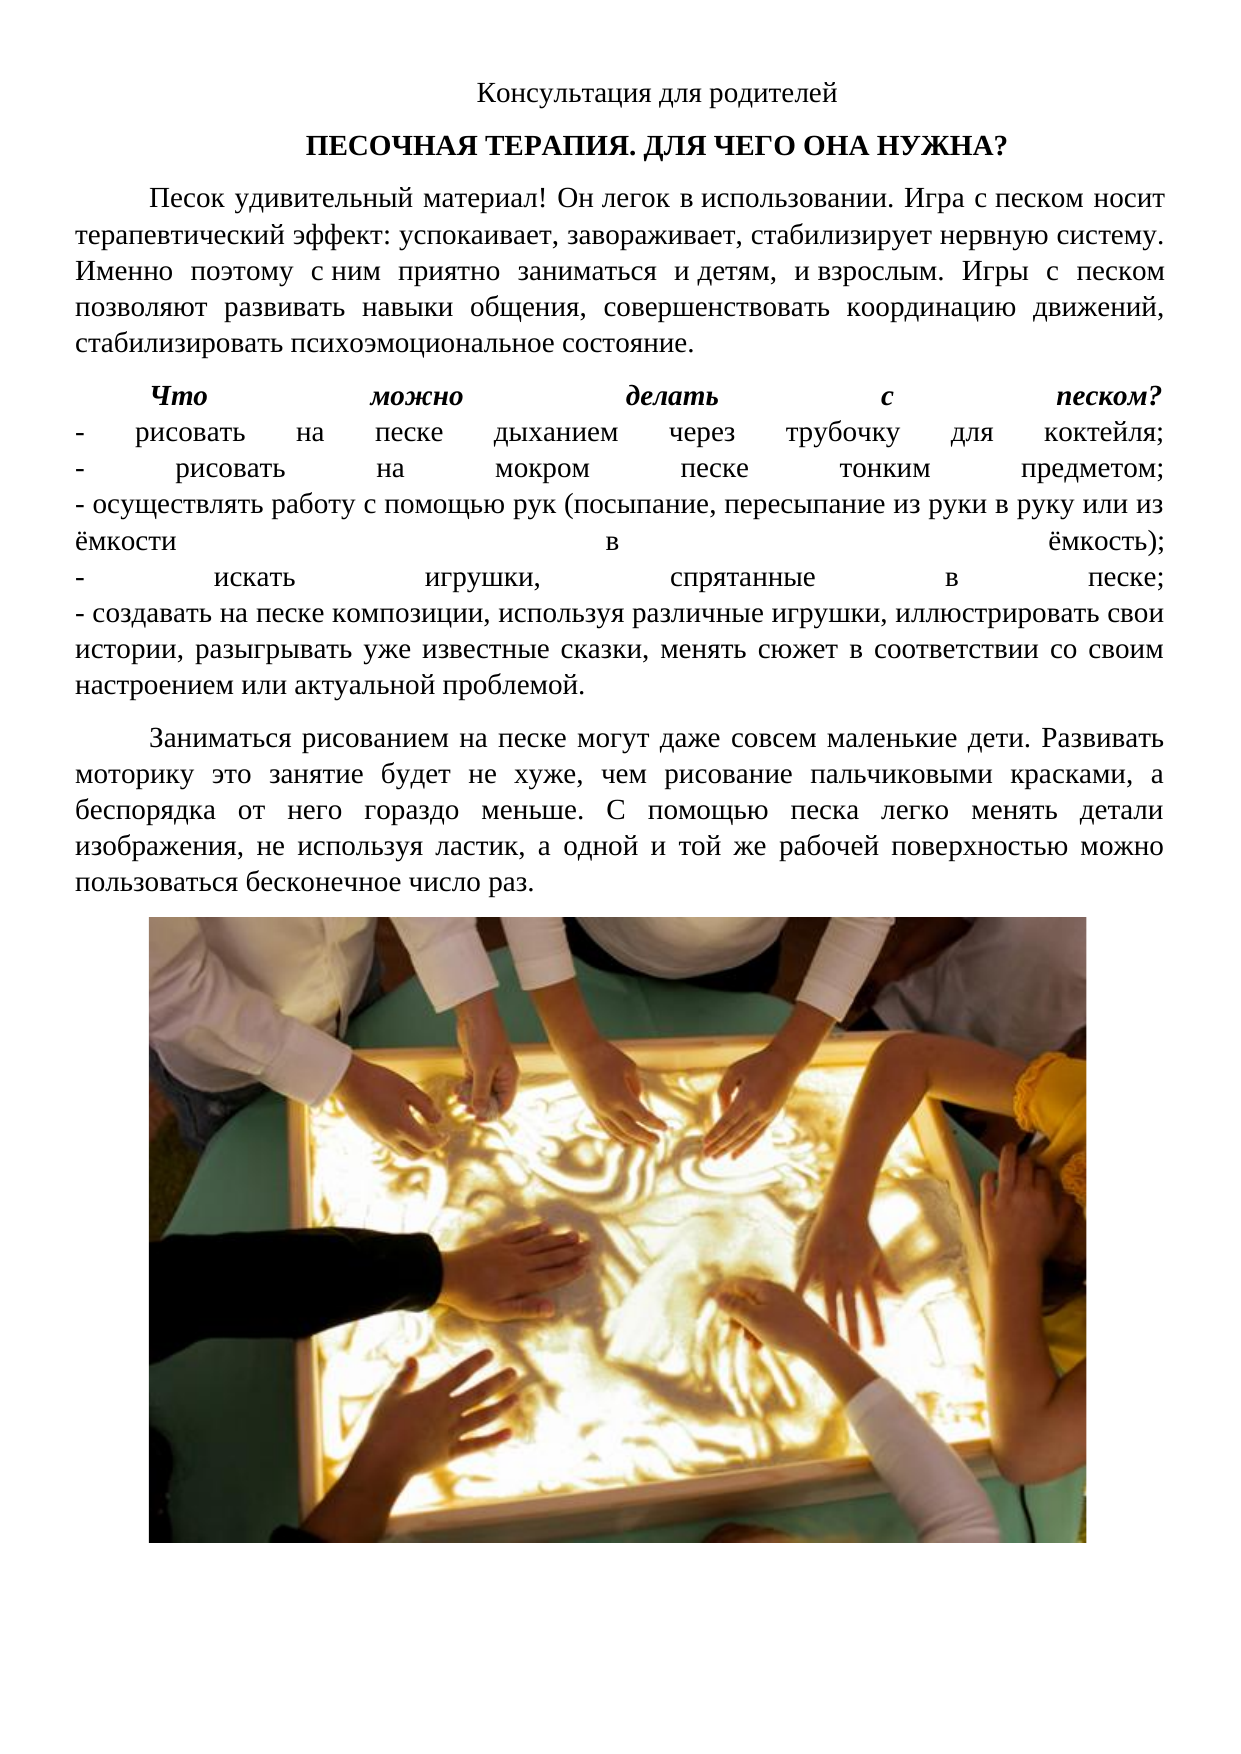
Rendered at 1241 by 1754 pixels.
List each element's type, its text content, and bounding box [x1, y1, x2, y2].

text Что можно делать с песком? - рисовать на песке дыханием через трубочку для коктейля; - рисовать на мокром песке тонким предметом; - осуществлять работу с помощью рук (посыпание, пересыпание из руки в руку или из ёмкости в ёмкость); - искать игрушки, спрятанные в песке; - создавать на песке композиции, используя различные игрушки, иллюстрировать свои истории, разыгрывать уже известные сказки, менять сюжет в соответствии со своим настроением или актуальной проблемой. [75, 378, 1165, 701]
text Заниматься рисованием на песке могут даже совсем маленькие дети. Развивать моторику это занятие будет не хуже, чем рисование пальчиковыми красками, а беспорядка от него гораздо меньше. С помощью песка легко менять детали изображения, не используя ластик, а одной и той же рабочей поверхностью можно пользоваться бесконечное число раз. [75, 720, 1165, 898]
picture [148, 917, 1087, 1543]
text ПЕСОЧНАЯ ТЕРАПИЯ. ДЛЯ ЧЕГО ОНА НУЖНА? [75, 128, 1165, 161]
text Песок удивительный материал! Он легок в использовании. Игра с песком носит терапевтический эффект: успокаивает, завораживает, стабилизирует нервную систему. Именно поэтому с ним приятно заниматься и детям, и взрослым. Игры с песком позволяют развивать навыки общения, совершенствовать координацию движений, стабилизировать психоэмоциональное состояние. [75, 181, 1165, 359]
text Консультация для родителей [75, 75, 1165, 108]
